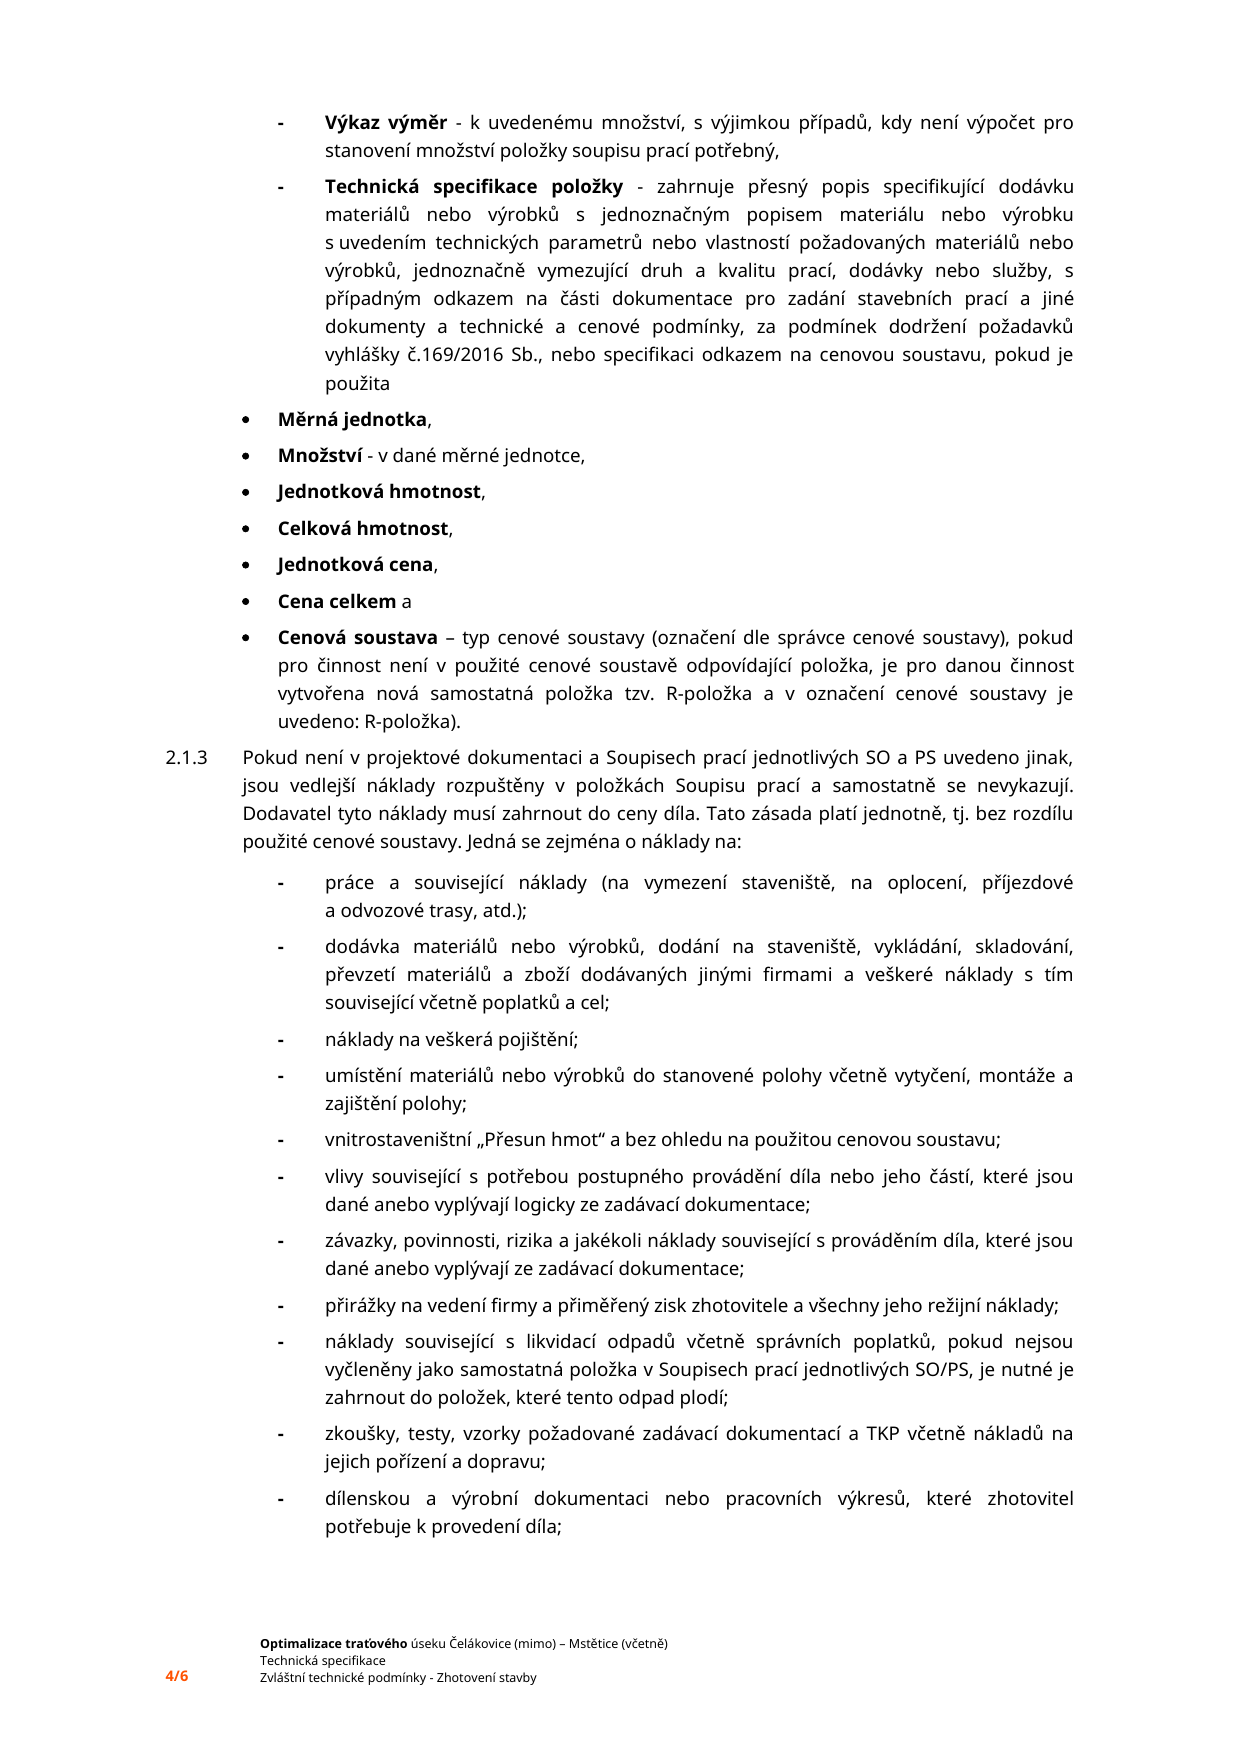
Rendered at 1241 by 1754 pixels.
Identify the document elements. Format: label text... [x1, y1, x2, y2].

text umístění materiálů nebo výrobků do stanovené polohy včetně vytyčení, montáže a zajištění polohy; [278, 1062, 1075, 1116]
text náklady související s likvidací odpadů včetně správních poplatků, pokud nejsou vyčleněny jako samostatná položka v Soupisech prací jednotlivých SO/PS, je nutné je zahrnout do položek, které tento odpad plodí; [278, 1328, 1075, 1410]
text vlivy související s potřebou postupného provádění díla nebo jeho částí, které jsou dané anebo vyplývají logicky ze zadávací dokumentace; [278, 1163, 1075, 1217]
text vnitrostaveništní „Přesun hmot“ a bez ohledu na použitou cenovou soustavu; [278, 1127, 1075, 1152]
text Jednotková cena, [242, 552, 1075, 577]
text práce a související náklady (na vymezení staveniště, na oplocení, příjezdové a odvozové trasy, atd.); [278, 869, 1075, 923]
text zkoušky, testy, vzorky požadované zadávací dokumentací a TKP včetně nákladů na jejich pořízení a dopravu; [278, 1421, 1075, 1474]
text Jednotková hmotnost, [242, 479, 1075, 504]
text dílenskou a výrobní dokumentaci nebo pracovních výkresů, které zhotovitel potřebuje k provedení díla; [278, 1485, 1075, 1538]
text Množství - v dané měrné jednotce, [242, 442, 1075, 468]
text Cenová soustava – typ cenové soustavy (označení dle správce cenové soustavy), pokud pro činnost není v použité cenové soustavě odpovídající položka, je pro danou činnost vytvořena nová samostatná položka tzv. R-položka a v označení cenové soustavy je uvedeno: R-položka). [242, 624, 1075, 734]
text závazky, povinnosti, rizika a jakékoli náklady související s prováděním díla, které jsou dané anebo vyplývají ze zadávací dokumentace; [278, 1227, 1075, 1281]
text přirážky na vedení firmy a přiměřený zisk zhotovitele a všechny jeho režijní náklady; [278, 1292, 1075, 1317]
text Pokud není v projektové dokumentaci a Soupisech prací jednotlivých SO a PS uvedeno jinak, jsou vedlejší náklady rozpuštěny v položkách Soupisu prací a samostatně se nevykazují. Dodavatel tyto náklady musí zahrnout do ceny díla. Tato zásada platí jednotně, tj. bez rozdílu použité cenové soustavy. Jedná se zejména o náklady na: [165, 745, 1075, 854]
text dodávka materiálů nebo výrobků, dodání na staveniště, vykládání, skladování, převzetí materiálů a zboží dodávaných jinými firmami a veškeré náklady s tím související včetně poplatků a cel; [278, 934, 1075, 1015]
text Cena celkem a [242, 588, 1075, 613]
text Technická specifikace položky - zahrnuje přesný popis specifikující dodávku materiálů nebo výrobků s jednoznačným popisem materiálu nebo výrobku s uvedením technických parametrů nebo vlastností požadovaných materiálů nebo výrobků, jednoznačně vymezující druh a kvalitu prací, dodávky nebo služby, s případným odkazem na části dokumentace pro zadání stavebních prací a jiné dokumenty a technické a cenové podmínky, za podmínek dodržení požadavků vyhlášky č.169/2016 Sb., nebo specifikaci odkazem na cenovou soustavu, pokud je použita [278, 174, 1075, 395]
text náklady na veškerá pojištění; [278, 1026, 1075, 1052]
text Celková hmotnost, [242, 515, 1075, 541]
text Výkaz výměr - k uvedenému množství, s výjimkou případů, kdy není výpočet pro stanovení množství položky soupisu prací potřebný, [278, 109, 1075, 163]
text Měrná jednotka, [242, 406, 1075, 432]
